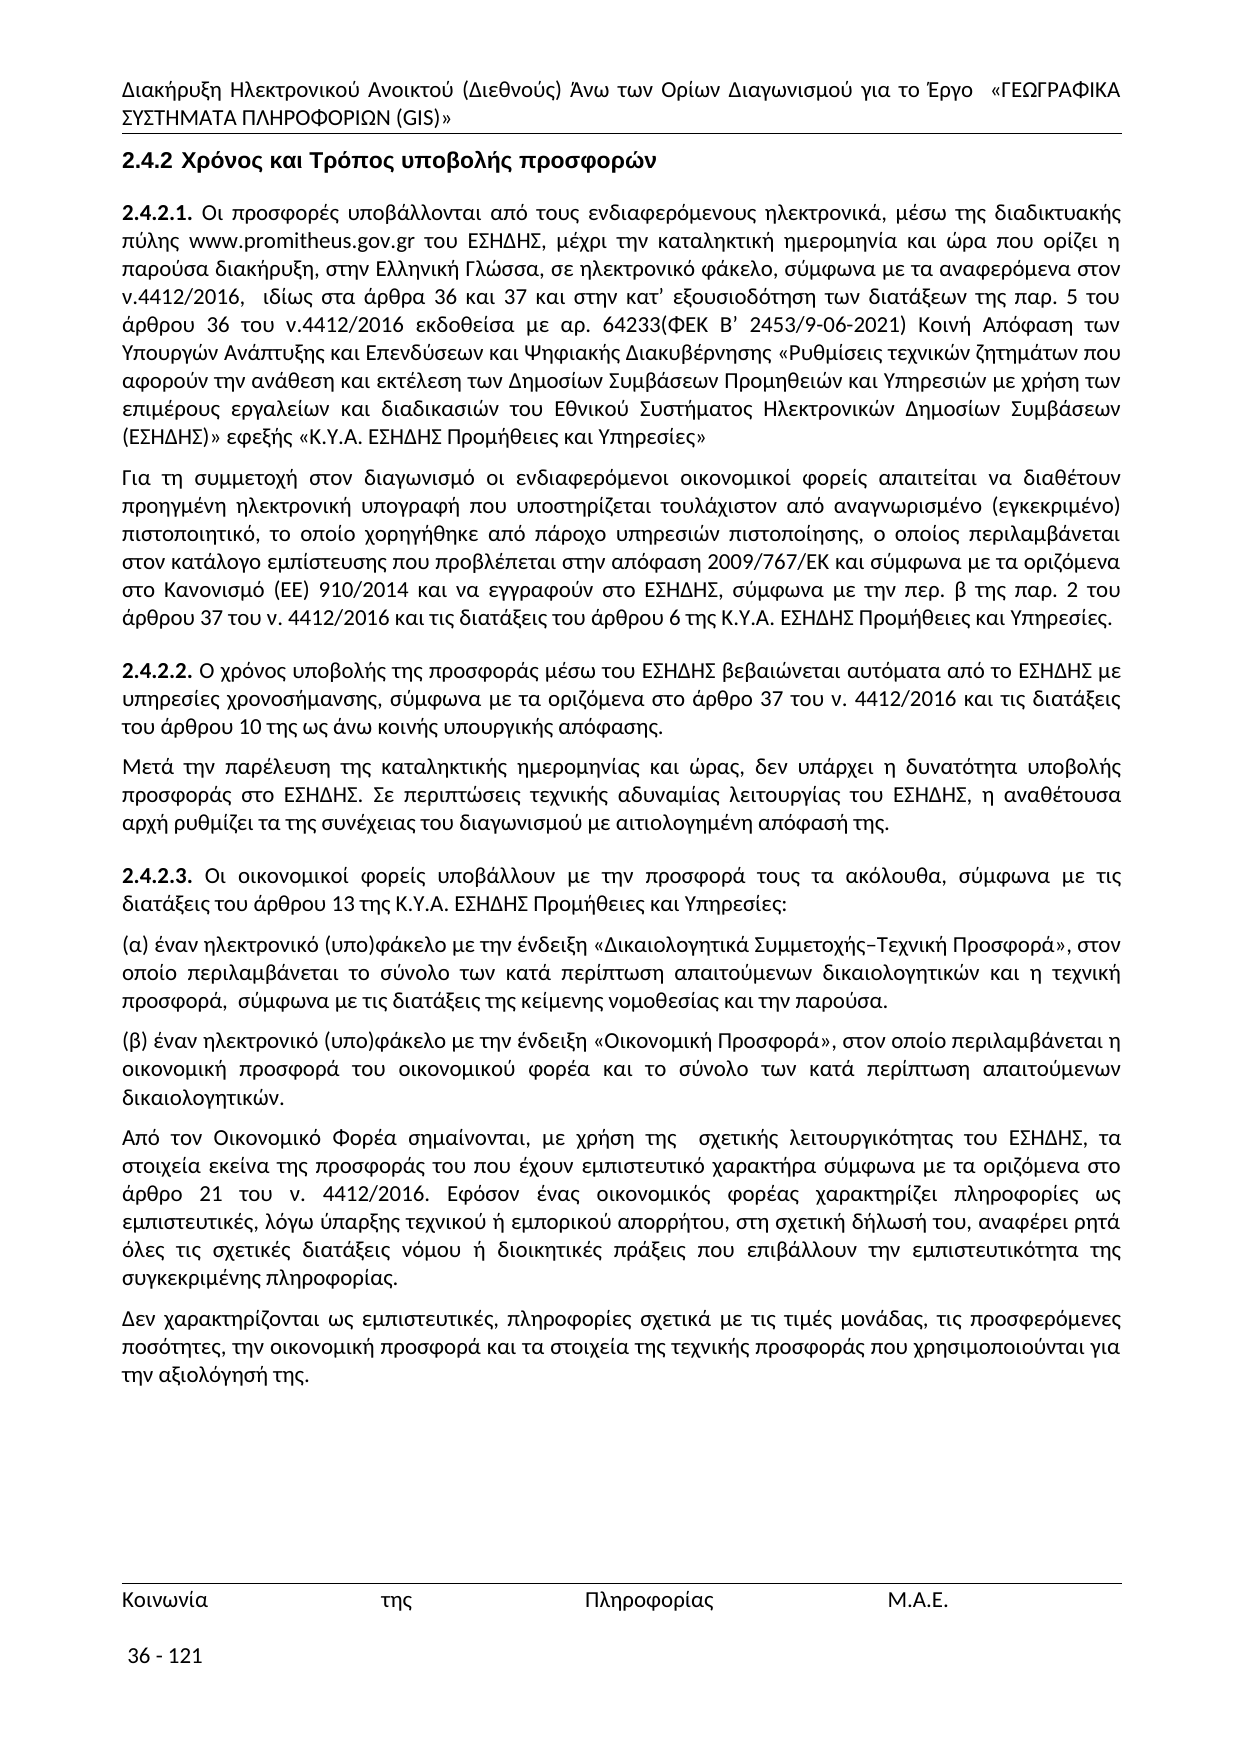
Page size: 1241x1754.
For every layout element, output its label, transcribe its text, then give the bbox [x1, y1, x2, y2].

subtitle 2.4.2.3. Οι οικονομικοί φορείς υποβάλλουν με την προσφορά τους τα ακόλουθα, σύμφωνα με τις διατάξεις του άρθρου 13 της Κ.Υ.Α. ΕΣΗΔΗΣ Προμήθειες και Υπηρεσίες: [122, 861, 1122, 917]
text (α) έναν ηλεκτρονικό (υπο)φάκελο με την ένδειξη «Δικαιολογητικά Συμμετοχής–Τεχνική Προσφορά», στον οποίο περιλαμβάνεται το σύνολο των κατά περίπτωση απαιτούμενων δικαιολογητικών και η τεχνική προσφορά, σύμφωνα με τις διατάξεις της κείμενης νομοθεσίας και την παρούσα. [122, 930, 1122, 1014]
text (β) έναν ηλεκτρονικό (υπο)φάκελο με την ένδειξη «Οικονομική Προσφορά», στον οποίο περιλαμβάνεται η οικονομική προσφορά του οικονομικού φορέα και το σύνολο των κατά περίπτωση απαιτούμενων δικαιολογητικών. [122, 1027, 1122, 1111]
text Για τη συμμετοχή στον διαγωνισμό οι ενδιαφερόμενοι οικονομικοί φορείς απαιτείται να διαθέτουν προηγμένη ηλεκτρονική υπογραφή που υποστηρίζεται τουλάχιστον από αναγνωρισμένο (εγκεκριμένο) πιστοποιητικό, το οποίο χορηγήθηκε από πάροχο υπηρεσιών πιστοποίησης, ο οποίος περιλαμβάνεται στον κατάλογο εμπίστευσης που προβλέπεται στην απόφαση 2009/767/ΕΚ και σύμφωνα με τα οριζόμενα στο Κανονισμό (ΕΕ) 910/2014 και να εγγραφούν στο ΕΣΗΔΗΣ, σύμφωνα με την περ. β της παρ. 2 του άρθρου 37 του ν. 4412/2016 και τις διατάξεις του άρθρου 6 της Κ.Υ.Α. ΕΣΗΔΗΣ Προμήθειες και Υπηρεσίες. [122, 463, 1122, 631]
subtitle 2.4.2.2. Ο χρόνος υποβολής της προσφοράς μέσω του ΕΣΗΔΗΣ βεβαιώνεται αυτόματα από το ΕΣΗΔΗΣ με υπηρεσίες χρονοσήμανσης, σύμφωνα με τα οριζόμενα στο άρθρο 37 του ν. 4412/2016 και τις διατάξεις του άρθρου 10 της ως άνω κοινής υπουργικής απόφασης. [122, 656, 1122, 740]
subtitle 2.4.2 Χρόνος και Τρόπος υποβολής προσφορών [122, 147, 1122, 173]
subtitle 2.4.2.1. Οι προσφορές υποβάλλονται από τους ενδιαφερόμενους ηλεκτρονικά, μέσω της διαδικτυακής πύλης www.promitheus.gov.gr του ΕΣΗΔΗΣ, μέχρι την καταληκτική ημερομηνία και ώρα που ορίζει η παρούσα διακήρυξη, στην Ελληνική Γλώσσα, σε ηλεκτρονικό φάκελο, σύμφωνα με τα αναφερόμενα στον ν.4412/2016, ιδίως στα άρθρα 36 και 37 και στην κατ’ εξουσιοδότηση των διατάξεων της παρ. 5 του άρθρου 36 του ν.4412/2016 εκδοθείσα με αρ. 64233(ΦΕΚ Β’ 2453/9-06-2021) Κοινή Απόφαση των Υπουργών Ανάπτυξης και Επενδύσεων και Ψηφιακής Διακυβέρνησης «Ρυθμίσεις τεχνικών ζητημάτων που αφορούν την ανάθεση και εκτέλεση των Δημοσίων Συμβάσεων Προμηθειών και Υπηρεσιών με χρήση των επιμέρους εργαλείων και διαδικασιών του Εθνικού Συστήματος Ηλεκτρονικών Δημοσίων Συμβάσεων (ΕΣΗΔΗΣ)» εφεξής «Κ.Υ.Α. ΕΣΗΔΗΣ Προμήθειες και Υπηρεσίες» [122, 198, 1122, 450]
text Μετά την παρέλευση της καταληκτικής ημερομηνίας και ώρας, δεν υπάρχει η δυνατότητα υποβολής προσφοράς στο ΕΣΗΔΗΣ. Σε περιπτώσεις τεχνικής αδυναμίας λειτουργίας του ΕΣΗΔΗΣ, η αναθέτουσα αρχή ρυθμίζει τα της συνέχειας του διαγωνισμού με αιτιολογημένη απόφασή της. [122, 752, 1122, 836]
text Δεν χαρακτηρίζονται ως εμπιστευτικές, πληροφορίες σχετικά με τις τιμές μονάδας, τις προσφερόμενες ποσότητες, την οικονομική προσφορά και τα στοιχεία της τεχνικής προσφοράς που χρησιμοποιούνται για την αξιολόγησή της. [122, 1304, 1122, 1388]
text Από τον Οικονομικό Φορέα σημαίνονται, με χρήση της σχετικής λειτουργικότητας του ΕΣΗΔΗΣ, τα στοιχεία εκείνα της προσφοράς του που έχουν εμπιστευτικό χαρακτήρα σύμφωνα με τα οριζόμενα στο άρθρο 21 του ν. 4412/2016. Εφόσον ένας οικονομικός φορέας χαρακτηρίζει πληροφορίες ως εμπιστευτικές, λόγω ύπαρξης τεχνικού ή εμπορικού απορρήτου, στη σχετική δήλωσή του, αναφέρει ρητά όλες τις σχετικές διατάξεις νόμου ή διοικητικές πράξεις που επιβάλλουν την εμπιστευτικότητα της συγκεκριμένης πληροφορίας. [122, 1123, 1122, 1291]
